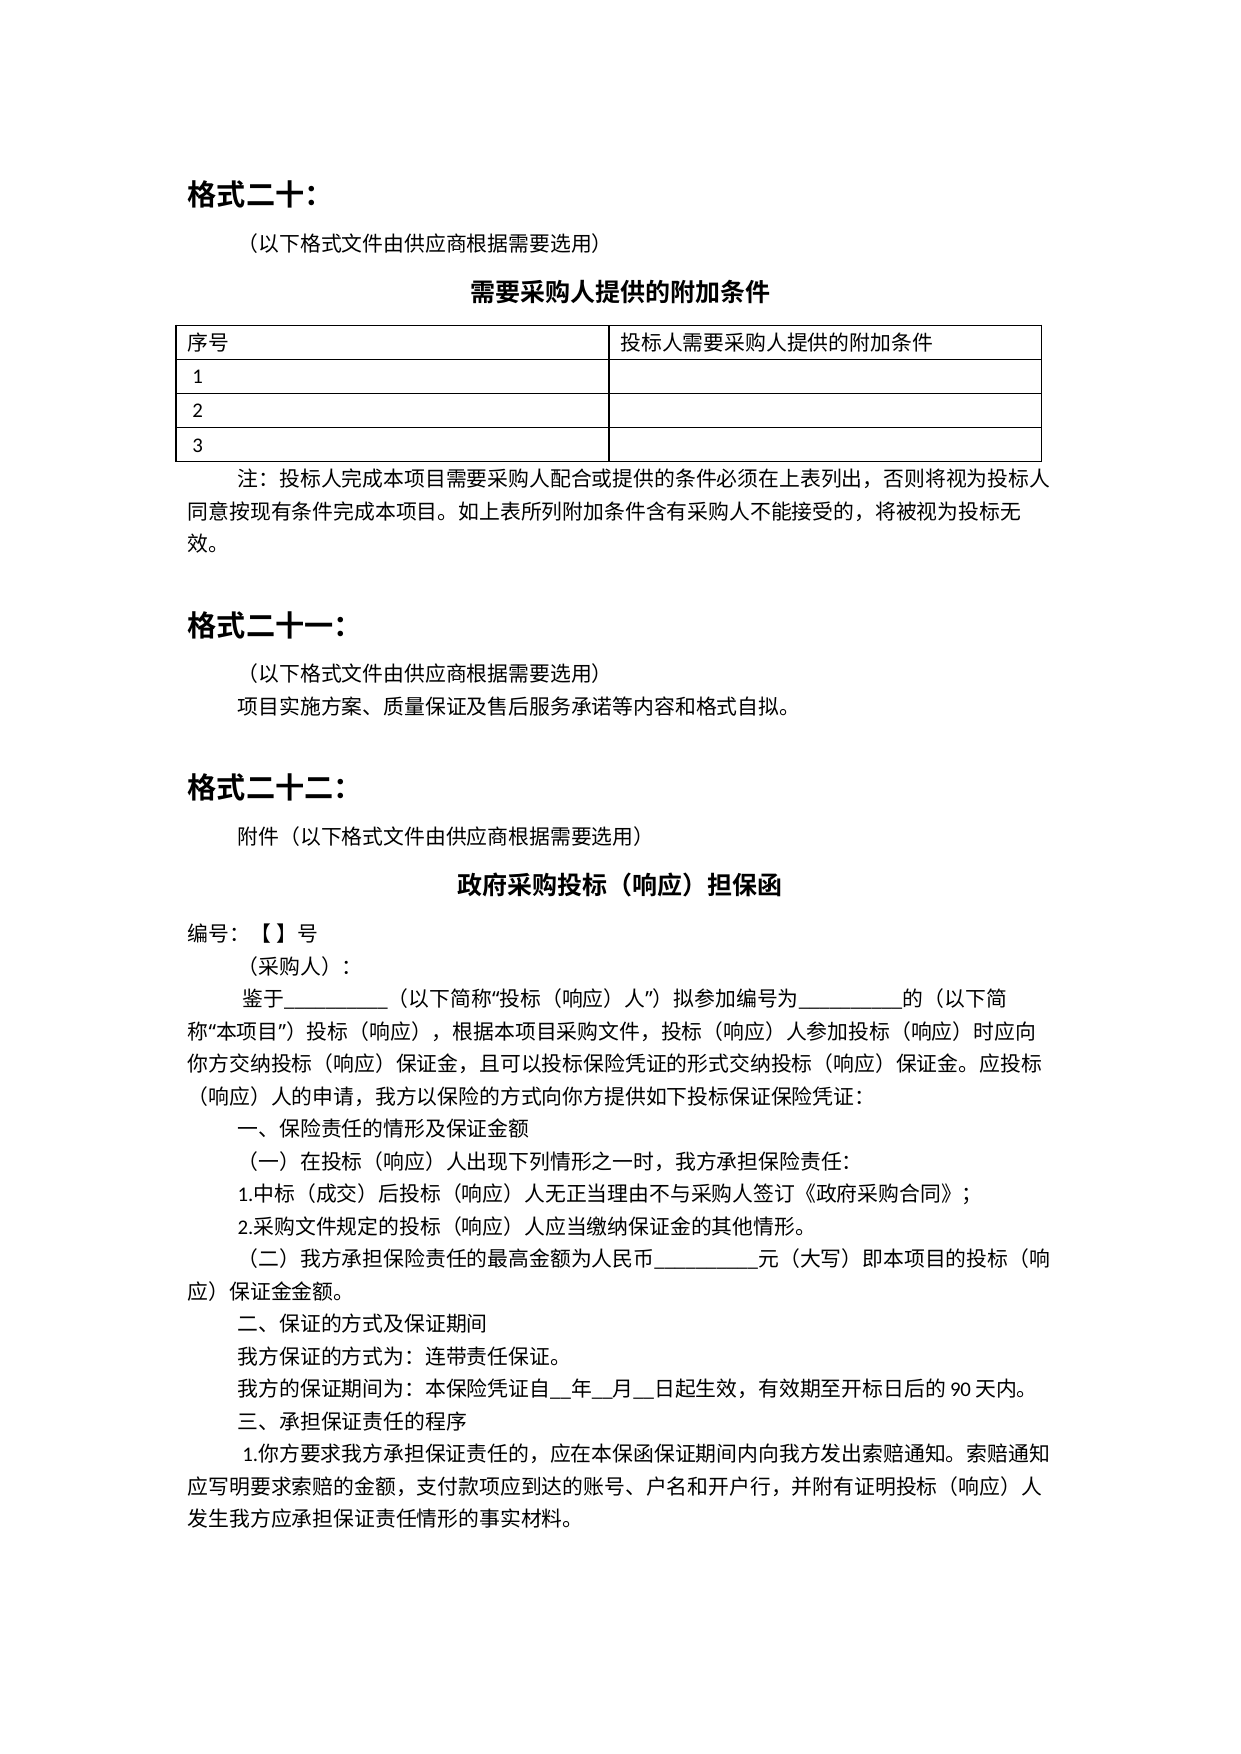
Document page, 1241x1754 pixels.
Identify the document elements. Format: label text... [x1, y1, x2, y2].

text 二、保证的方式及保证期间 [187, 1307, 1053, 1340]
table_header 序号 [177, 326, 608, 358]
text 需要采购人提供的附加条件 [187, 259, 1053, 324]
text （采购人）： [187, 950, 1053, 982]
text 项目实施方案、质量保证及售后服务承诺等内容和格式自拟。 [187, 690, 1053, 722]
text 格式二十一： [187, 592, 1053, 657]
text 政府采购投标（响应）担保函 [187, 852, 1053, 917]
text （以下格式文件由供应商根据需要选用） [187, 657, 1053, 690]
table_cell 3 [177, 428, 608, 461]
text 我方保证的方式为：连带责任保证。 [187, 1340, 1053, 1372]
table_cell [610, 428, 1041, 461]
table_cell 1 [177, 360, 608, 393]
text （一）在投标（响应）人出现下列情形之一时，我方承担保险责任： [187, 1145, 1053, 1177]
text 1.你方要求我方承担保证责任的，应在本保函保证期间内向我方发出索赔通知。索赔通知应写明要求索赔的金额，支付款项应到达的账号、户名和开户行，并附有证明投标（响应）人发生我方应承担保证责任情形的事实材料。 [187, 1437, 1053, 1535]
text 附件（以下格式文件由供应商根据需要选用） [187, 820, 1053, 852]
table_header 投标人需要采购人提供的附加条件 [610, 326, 1041, 358]
text 鉴于__________（以下简称“投标（响应）人”）拟参加编号为__________的（以下简称“本项目”）投标（响应），根据本项目采购文件，投标（响应）人参加投标（响应）时应向你方交纳投标（响应）保证金，且可以投标保险凭证的形式交纳投标（响应）保证金。应投标（响应）人的申请，我方以保险的方式向你方提供如下投标保证保险凭证： [187, 982, 1053, 1112]
table_cell [610, 360, 1041, 393]
text （二）我方承担保险责任的最高金额为人民币__________元（大写）即本项目的投标（响应）保证金金额。 [187, 1242, 1053, 1307]
text 注：投标人完成本项目需要采购人配合或提供的条件必须在上表列出，否则将视为投标人同意按现有条件完成本项目。如上表所列附加条件含有采购人不能接受的，将被视为投标无效。 [187, 462, 1053, 560]
text 一、保险责任的情形及保证金额 [187, 1112, 1053, 1145]
table_cell 2 [177, 394, 608, 427]
text 1.中标（成交）后投标（响应）人无正当理由不与采购人签订《政府采购合同》； [187, 1177, 1053, 1210]
text 格式二十二： [187, 755, 1053, 820]
text 三、承担保证责任的程序 [187, 1405, 1053, 1437]
text 2.采购文件规定的投标（响应）人应当缴纳保证金的其他情形。 [187, 1210, 1053, 1242]
text 我方的保证期间为：本保险凭证自__年__月__日起生效，有效期至开标日后的90天内。 [187, 1372, 1053, 1405]
text 编号：【 】号 [187, 917, 1053, 950]
text 格式二十： [187, 162, 1053, 227]
text （以下格式文件由供应商根据需要选用） [187, 227, 1053, 259]
table_cell [610, 394, 1041, 427]
